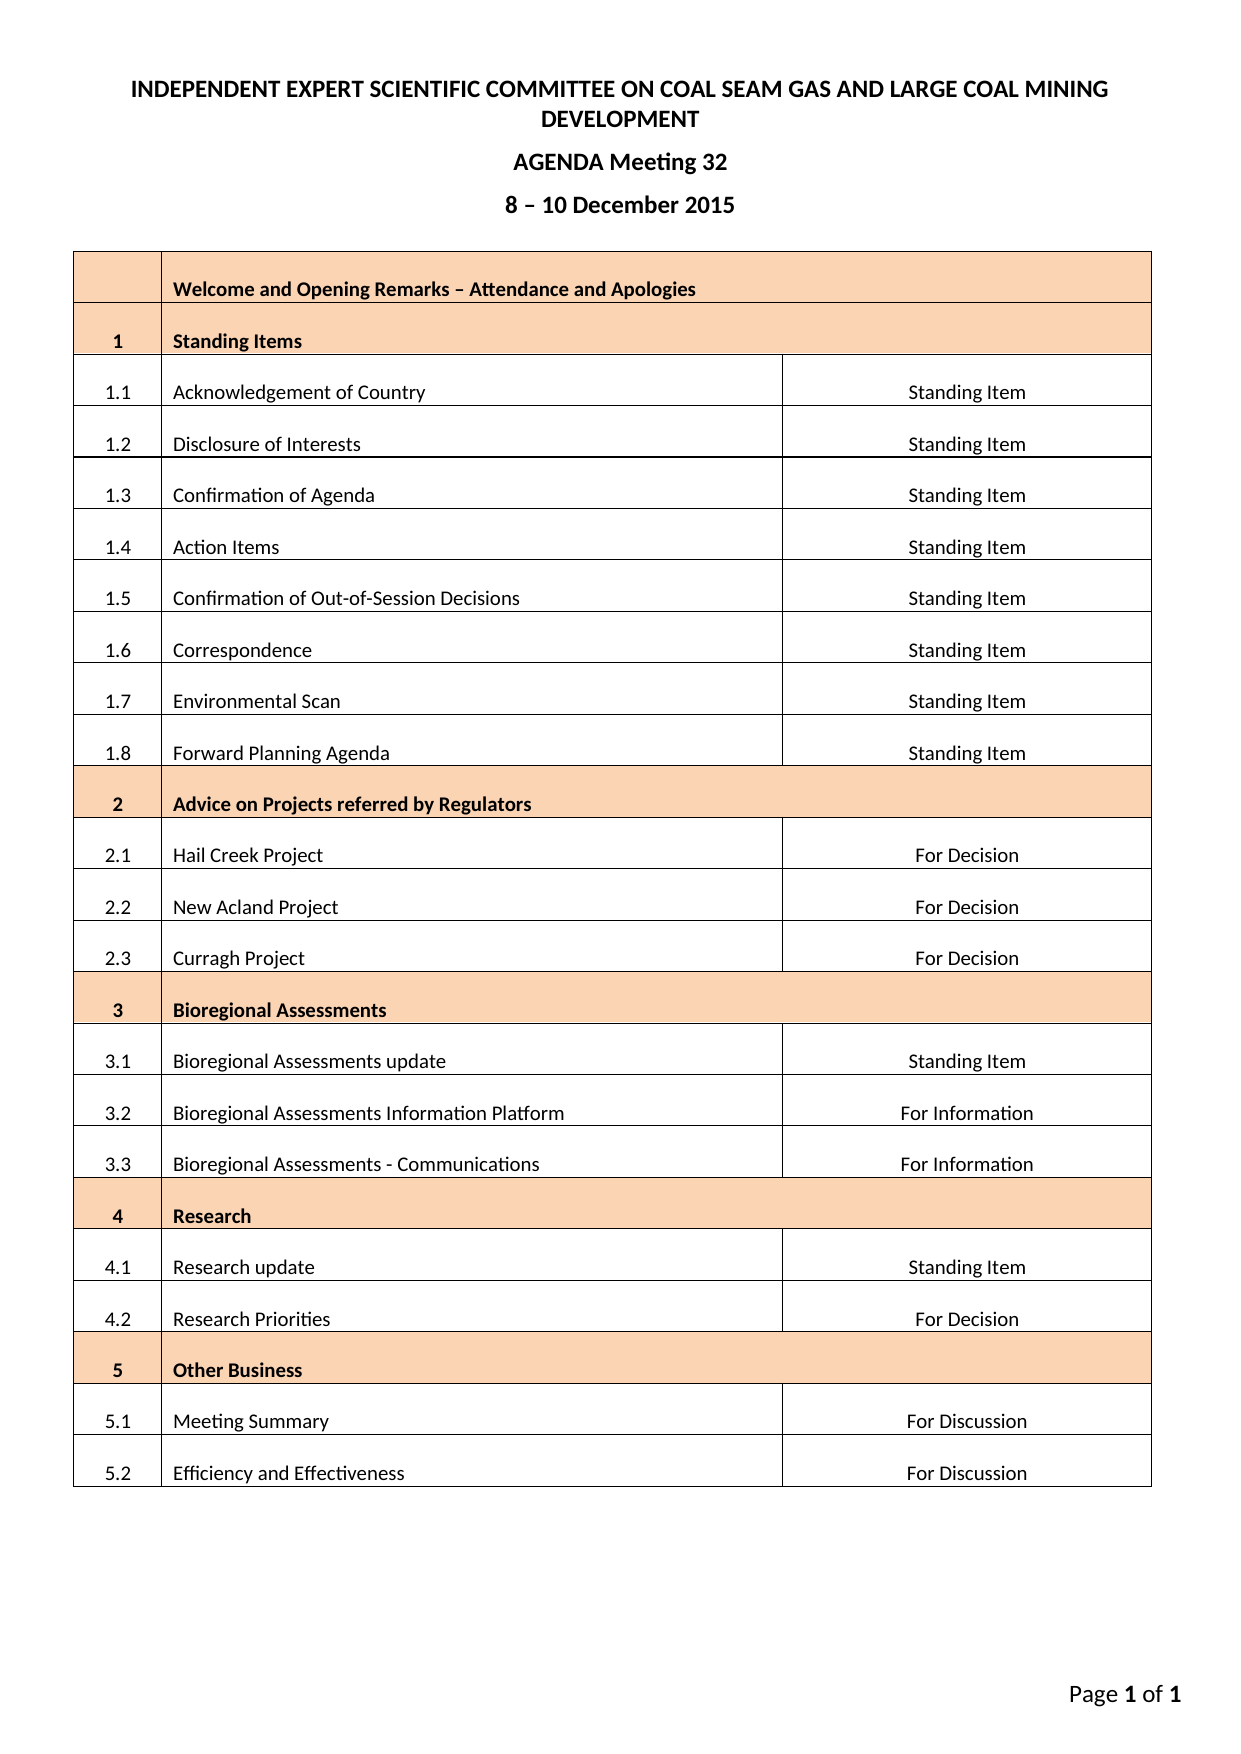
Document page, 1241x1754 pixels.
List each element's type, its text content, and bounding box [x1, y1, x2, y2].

table_cell For Decision [783, 1281, 1151, 1331]
table_cell 2.3 [74, 921, 161, 971]
table_cell Standing Item [783, 1229, 1151, 1280]
table_cell 5 [74, 1332, 161, 1383]
table_cell Research Priorities [162, 1281, 782, 1331]
table_cell Standing Items [162, 303, 1151, 353]
table_cell 1.3 [74, 458, 161, 508]
table_cell Environmental Scan [162, 663, 782, 714]
table_cell Confirmation of Out-of-Session Decisions [162, 560, 782, 611]
table_cell 4.2 [74, 1281, 161, 1331]
table_cell For Information [783, 1126, 1151, 1177]
table_cell For Discussion [783, 1384, 1151, 1434]
table_cell For Discussion [783, 1435, 1151, 1486]
table_cell 1 [74, 303, 161, 353]
table_cell Other Business [162, 1332, 1151, 1383]
table_cell Research [162, 1178, 1151, 1228]
table_cell Research update [162, 1229, 782, 1280]
table_cell Standing Item [783, 458, 1151, 508]
table_cell Bioregional Assessments - Communications [162, 1126, 782, 1177]
table_cell 4.1 [74, 1229, 161, 1280]
table_cell 1.7 [74, 663, 161, 714]
table_cell 3 [74, 972, 161, 1022]
table_cell For Decision [783, 921, 1151, 971]
table_cell 2.2 [74, 869, 161, 919]
table_cell 1.2 [74, 406, 161, 456]
table_cell Standing Item [783, 715, 1151, 765]
text AGENDA Meeting 32 [59, 147, 1181, 177]
table_cell 2.1 [74, 818, 161, 868]
table_cell Standing Item [783, 509, 1151, 559]
table_cell Bioregional Assessments update [162, 1024, 782, 1074]
table_cell For Decision [783, 818, 1151, 868]
table_header Welcome and Opening Remarks – Attendance and Apologies [162, 252, 1151, 302]
table_cell 1.1 [74, 355, 161, 405]
table_cell For Information [783, 1075, 1151, 1125]
table_cell Meeting Summary [162, 1384, 782, 1434]
table_cell Standing Item [783, 406, 1151, 456]
table_cell Standing Item [783, 355, 1151, 405]
table_cell Efficiency and Effectiveness [162, 1435, 782, 1486]
table_cell 3.3 [74, 1126, 161, 1177]
table_cell 1.5 [74, 560, 161, 611]
table_cell 1.4 [74, 509, 161, 559]
table_cell 3.2 [74, 1075, 161, 1125]
table_header [74, 252, 161, 302]
table_cell Curragh Project [162, 921, 782, 971]
table_cell 4 [74, 1178, 161, 1228]
text 8 – 10 December 2015 [59, 189, 1181, 220]
table_cell 1.8 [74, 715, 161, 765]
table_cell 5.1 [74, 1384, 161, 1434]
table_cell Standing Item [783, 663, 1151, 714]
table_cell Correspondence [162, 612, 782, 662]
table_cell Acknowledgement of Country [162, 355, 782, 405]
table_cell Bioregional Assessments [162, 972, 1151, 1022]
table_cell 3.1 [74, 1024, 161, 1074]
table_cell New Acland Project [162, 869, 782, 919]
table_cell Standing Item [783, 560, 1151, 611]
table_cell Advice on Projects referred by Regulators [162, 766, 1151, 817]
table_cell Disclosure of Interests [162, 406, 782, 456]
table_cell Standing Item [783, 1024, 1151, 1074]
table_cell 5.2 [74, 1435, 161, 1486]
table_cell Hail Creek Project [162, 818, 782, 868]
table_cell Standing Item [783, 612, 1151, 662]
table_cell Bioregional Assessments Information Platform [162, 1075, 782, 1125]
table_cell Confirmation of Agenda [162, 458, 782, 508]
subtitle Independent Expert Scientific Committee on Coal Seam Gas and LARGE Coal Mining DEVELOPMENT [59, 73, 1181, 134]
table_cell Forward Planning Agenda [162, 715, 782, 765]
table_cell 2 [74, 766, 161, 817]
table_cell For Decision [783, 869, 1151, 919]
table_cell 1.6 [74, 612, 161, 662]
table_cell Action Items [162, 509, 782, 559]
